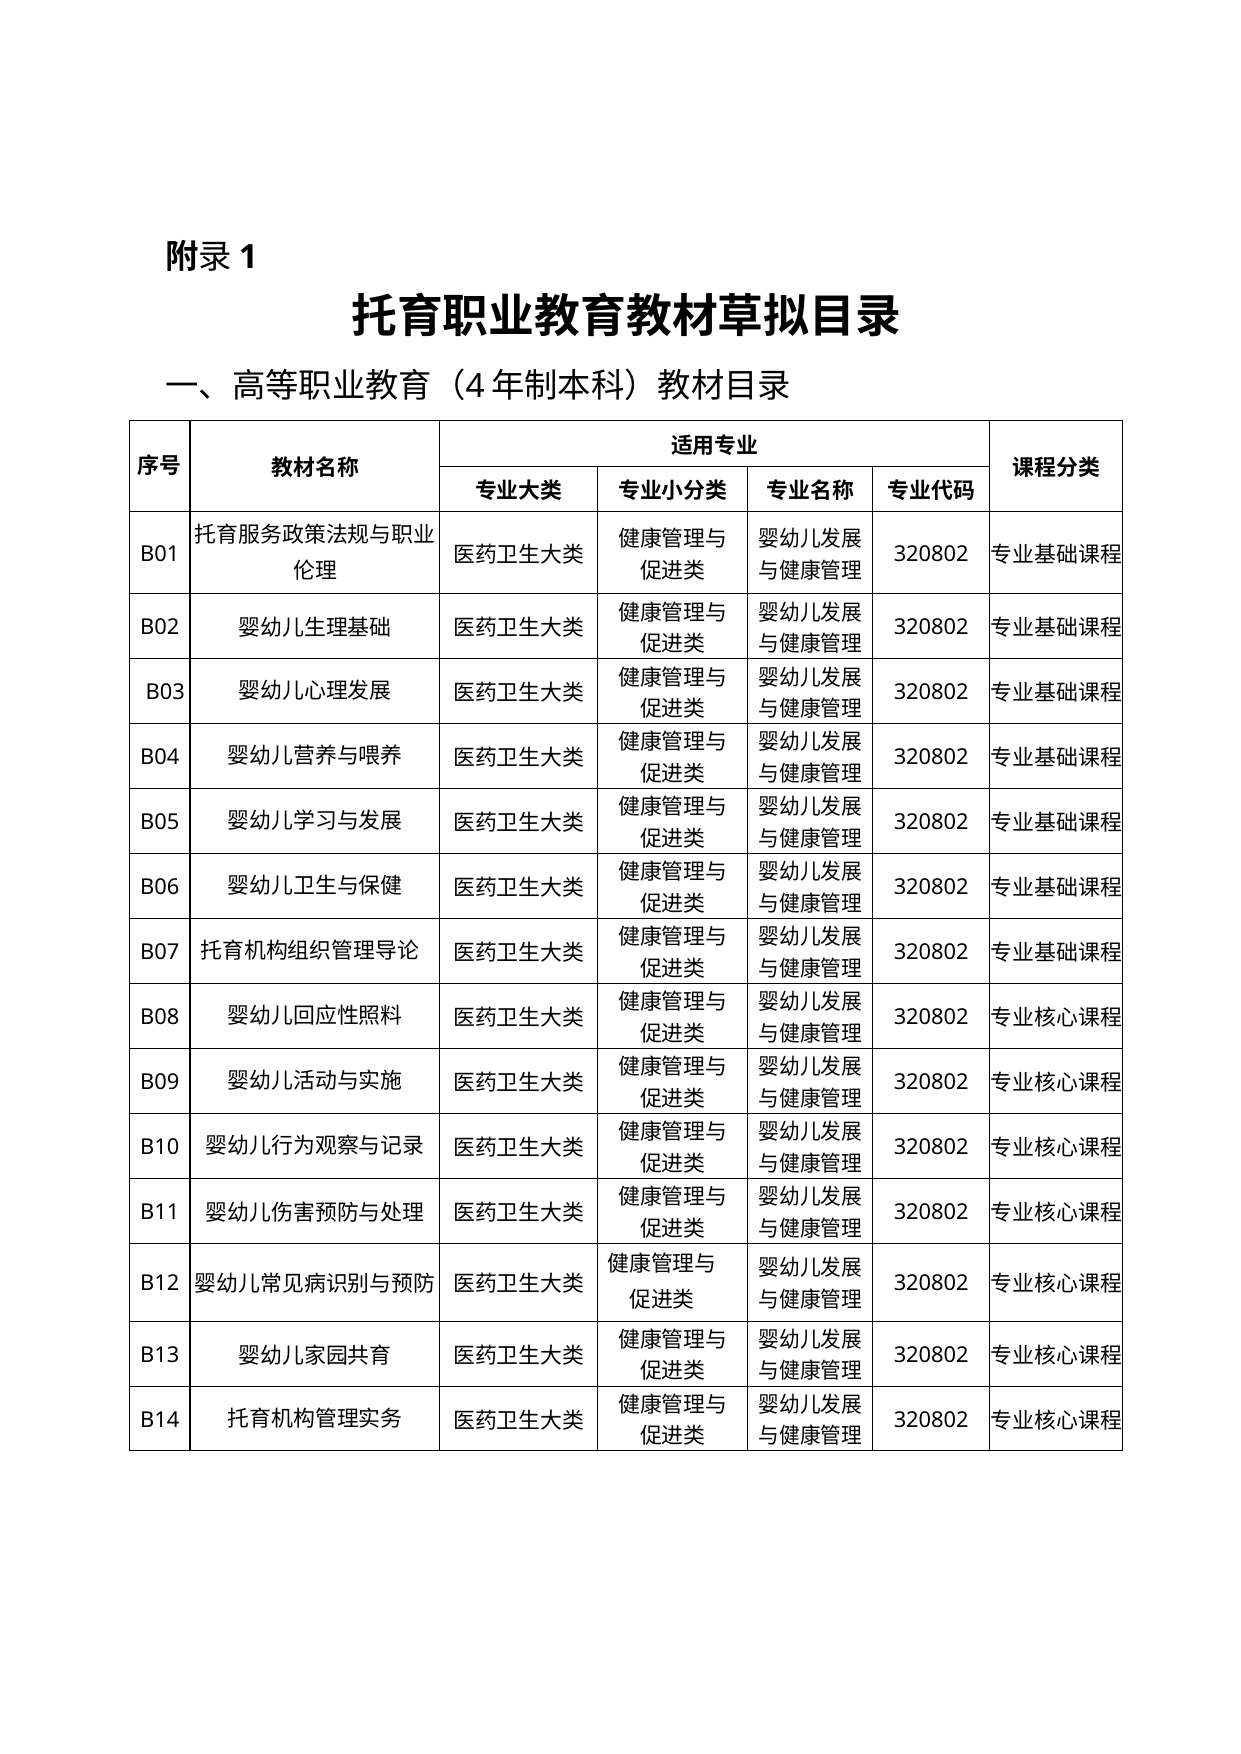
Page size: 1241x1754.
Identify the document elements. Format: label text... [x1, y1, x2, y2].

table_cell 医药卫生大类 [440, 984, 597, 1048]
table_cell 320802 [873, 1387, 989, 1450]
table_cell 婴幼儿发展 与健康管理 [748, 659, 872, 723]
table_cell B01 [130, 512, 189, 593]
text 附录1 [165, 218, 1087, 281]
table_cell 320802 [873, 1244, 989, 1321]
table_cell 婴幼儿发展 与健康管理 [748, 1322, 872, 1386]
table_cell 托育机构管理实务 [191, 1387, 439, 1450]
table_cell 医药卫生大类 [440, 854, 597, 918]
table_cell 婴幼儿发展 与健康管理 [748, 1179, 872, 1243]
table_header 序号 [130, 421, 189, 511]
table_cell 婴幼儿伤害预防与处理 [191, 1179, 439, 1243]
table_cell B04 [130, 724, 189, 788]
table_cell 健康管理与 促进类 [598, 1179, 747, 1243]
table_cell 婴幼儿发展 与健康管理 [748, 512, 872, 593]
table_cell 医药卫生大类 [440, 1244, 597, 1321]
table_cell 医药卫生大类 [440, 1387, 597, 1450]
table_cell 托育服务政策法规与职业伦理 [191, 512, 439, 593]
table_cell 婴幼儿生理基础 [191, 594, 439, 658]
table_cell 医药卫生大类 [440, 919, 597, 983]
table_cell B13 [130, 1322, 189, 1386]
table_cell 专业核心课程 [990, 1322, 1122, 1386]
table_cell 320802 [873, 512, 989, 593]
table_cell 320802 [873, 659, 989, 723]
table_cell 专业大类 [440, 467, 597, 511]
table_cell 婴幼儿发展 与健康管理 [748, 1244, 872, 1321]
table_cell 医药卫生大类 [440, 659, 597, 723]
table_cell 婴幼儿活动与实施 [191, 1049, 439, 1113]
table_cell 医药卫生大类 [440, 1322, 597, 1386]
table_cell 健康管理与 促进类 [598, 1049, 747, 1113]
table_cell 婴幼儿回应性照料 [191, 984, 439, 1048]
text 托育职业教育教材草拟目录 [165, 281, 1087, 346]
table_cell 健康管理与 促进类 [598, 789, 747, 853]
table_cell 婴幼儿学习与发展 [191, 789, 439, 853]
text 一、高等职业教育（4年制本科）教材目录 [165, 346, 1087, 410]
table_cell 320802 [873, 724, 989, 788]
table_header 适用专业 [440, 421, 989, 466]
table_cell 320802 [873, 594, 989, 658]
table_cell 婴幼儿发展 与健康管理 [748, 1387, 872, 1450]
table_cell B08 [130, 984, 189, 1048]
table_cell 专业基础课程 [990, 594, 1122, 658]
table_cell 专业名称 [748, 467, 872, 511]
table_cell 婴幼儿发展 与健康管理 [748, 1049, 872, 1113]
table_cell B03 [130, 659, 189, 723]
table_cell 320802 [873, 984, 989, 1048]
table_cell 婴幼儿发展 与健康管理 [748, 789, 872, 853]
table_cell 320802 [873, 1322, 989, 1386]
table_cell 健康管理与 促进类 [598, 854, 747, 918]
table_cell 专业基础课程 [990, 512, 1122, 593]
table_header 课程分类 [990, 421, 1122, 511]
table_cell B05 [130, 789, 189, 853]
table_cell 婴幼儿卫生与保健 [191, 854, 439, 918]
table_cell 婴幼儿发展 与健康管理 [748, 724, 872, 788]
table_cell 320802 [873, 854, 989, 918]
table_cell 320802 [873, 1179, 989, 1243]
table_cell 健康管理与 促进类 [598, 1387, 747, 1450]
table_cell 医药卫生大类 [440, 724, 597, 788]
table_cell 婴幼儿发展 与健康管理 [748, 594, 872, 658]
table_cell 婴幼儿心理发展 [191, 659, 439, 723]
table_cell 健康管理与 促进类 [598, 659, 747, 723]
table_cell 医药卫生大类 [440, 594, 597, 658]
table_cell 专业代码 [873, 467, 989, 511]
table_cell B09 [130, 1049, 189, 1113]
table_cell 医药卫生大类 [440, 1179, 597, 1243]
table_cell B06 [130, 854, 189, 918]
table_cell B11 [130, 1179, 189, 1243]
table_cell 专业核心课程 [990, 1179, 1122, 1243]
table_cell 医药卫生大类 [440, 512, 597, 593]
table_cell 专业核心课程 [990, 1049, 1122, 1113]
table_cell 专业核心课程 [990, 1244, 1122, 1321]
table_cell B02 [130, 594, 189, 658]
table_cell B12 [130, 1244, 189, 1321]
table_cell 专业基础课程 [990, 659, 1122, 723]
table_cell 婴幼儿发展 与健康管理 [748, 1114, 872, 1178]
table_cell 健康管理与 促进类 [598, 1322, 747, 1386]
table_cell 健康管理与 促进类 [598, 594, 747, 658]
table_cell 托育机构组织管理导论 [191, 919, 439, 983]
table_cell 健康管理与 促进类 [598, 1244, 747, 1321]
table_cell 专业基础课程 [990, 919, 1122, 983]
table_cell B10 [130, 1114, 189, 1178]
table_cell 320802 [873, 919, 989, 983]
table_cell 专业基础课程 [990, 854, 1122, 918]
table_cell 健康管理与 促进类 [598, 724, 747, 788]
table_cell 320802 [873, 789, 989, 853]
table_cell 婴幼儿发展 与健康管理 [748, 919, 872, 983]
table_cell 健康管理与 促进类 [598, 1114, 747, 1178]
table_cell 专业小分类 [598, 467, 747, 511]
table_cell 医药卫生大类 [440, 789, 597, 853]
table_cell 健康管理与 促进类 [598, 919, 747, 983]
table_cell 医药卫生大类 [440, 1114, 597, 1178]
table_cell 320802 [873, 1049, 989, 1113]
table_cell 320802 [873, 1114, 989, 1178]
table_cell 专业核心课程 [990, 984, 1122, 1048]
table_cell 专业核心课程 [990, 1114, 1122, 1178]
table_cell 专业基础课程 [990, 789, 1122, 853]
table_cell 健康管理与 促进类 [598, 984, 747, 1048]
table_cell 婴幼儿家园共育 [191, 1322, 439, 1386]
table_cell 婴幼儿发展 与健康管理 [748, 854, 872, 918]
table_cell 健康管理与 促进类 [598, 512, 747, 593]
table_cell 医药卫生大类 [440, 1049, 597, 1113]
table_cell 婴幼儿常见病识别与预防 [191, 1244, 439, 1321]
table_cell B14 [130, 1387, 189, 1450]
table_cell B07 [130, 919, 189, 983]
table_cell 专业基础课程 [990, 724, 1122, 788]
table_cell 婴幼儿行为观察与记录 [191, 1114, 439, 1178]
table_cell 婴幼儿营养与喂养 [191, 724, 439, 788]
table_cell 专业核心课程 [990, 1387, 1122, 1450]
table_header 教材名称 [191, 421, 439, 511]
table_cell 婴幼儿发展 与健康管理 [748, 984, 872, 1048]
